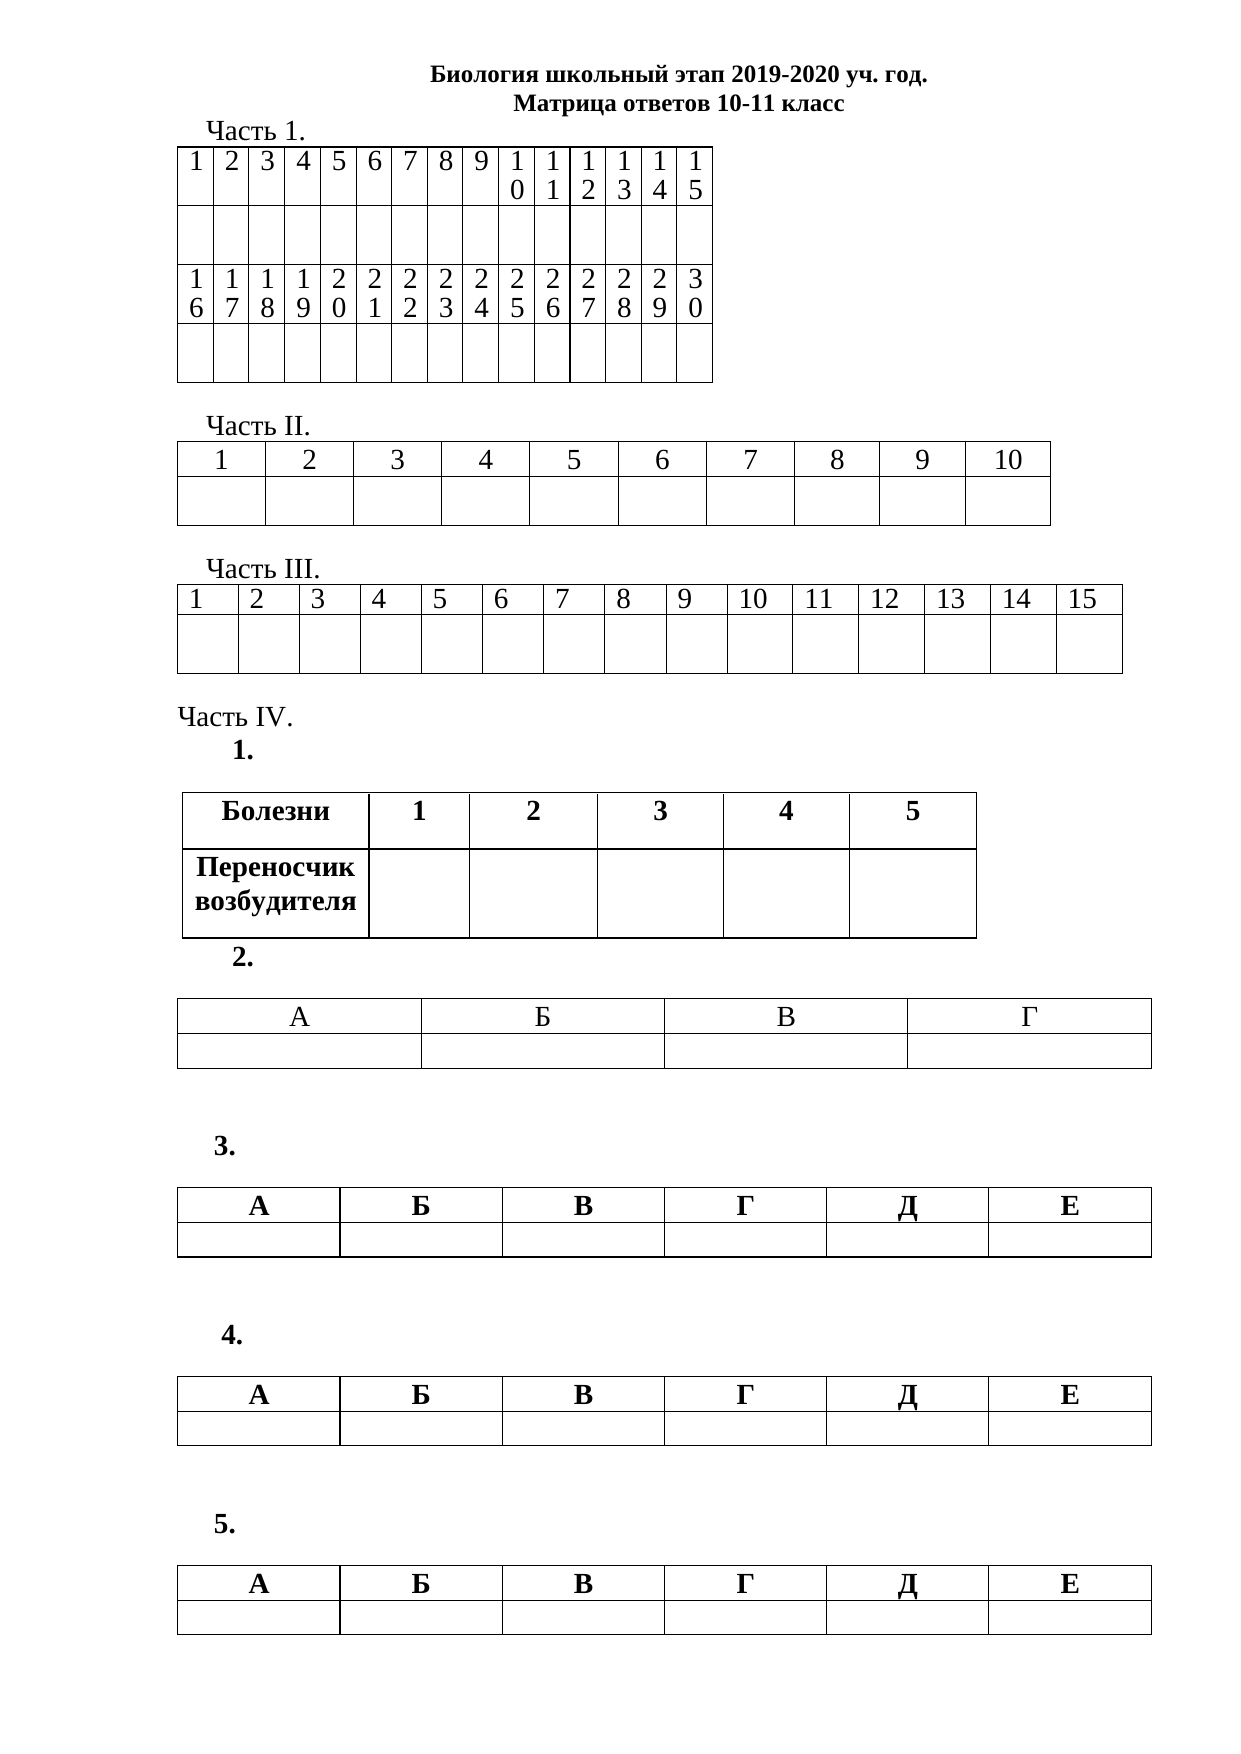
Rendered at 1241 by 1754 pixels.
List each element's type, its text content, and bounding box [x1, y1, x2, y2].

table_header 14 [642, 148, 676, 205]
text 4. [177, 1317, 1152, 1350]
table_cell Переносчик возбудителя [183, 850, 368, 937]
table_header 5 [422, 585, 482, 614]
table_cell [178, 477, 265, 525]
table_cell [535, 206, 569, 264]
table_header 8 [605, 585, 666, 614]
table_cell [503, 1223, 664, 1256]
table_header Д [827, 1188, 988, 1222]
table_header 6 [357, 148, 391, 205]
table_cell 26 [535, 265, 569, 323]
table_header Б [341, 1188, 502, 1222]
table_cell [214, 324, 248, 382]
table_cell [544, 615, 604, 673]
table_cell [665, 1034, 907, 1067]
table_cell [392, 324, 427, 382]
table_cell [605, 615, 666, 673]
table_header 8 [428, 148, 462, 205]
table_header 1 [178, 148, 213, 205]
table_header В [503, 1377, 664, 1411]
table_cell [535, 324, 569, 382]
table_cell [571, 206, 605, 264]
table_header 14 [991, 585, 1056, 614]
table_header 6 [619, 442, 706, 476]
table_header 4 [285, 148, 320, 205]
table_header 7 [544, 585, 604, 614]
table_cell [571, 324, 605, 382]
table_cell [598, 850, 723, 937]
table_header А [178, 1566, 339, 1600]
table_cell [728, 615, 792, 673]
table_header Болезни [183, 793, 369, 848]
table_cell [428, 324, 462, 382]
table_cell [266, 477, 353, 525]
table_header 2 [470, 793, 597, 848]
table_cell [428, 206, 462, 264]
table_cell [321, 324, 356, 382]
table_header В [665, 999, 907, 1033]
table_cell [422, 1034, 664, 1067]
table_cell [665, 1412, 826, 1445]
table_cell [793, 615, 858, 673]
table_header В [503, 1188, 664, 1222]
table_cell [499, 324, 534, 382]
table_header 15 [677, 148, 712, 205]
table_cell [880, 477, 965, 525]
table_header 7 [392, 148, 427, 205]
table_header 10 [966, 442, 1050, 476]
table_cell [667, 615, 727, 673]
table_cell [422, 615, 482, 673]
table_cell [178, 1034, 421, 1067]
table_cell [249, 324, 284, 382]
table_cell [665, 1223, 826, 1256]
table_header 3 [300, 585, 360, 614]
table_header 2 [266, 442, 353, 476]
table_header Д [827, 1377, 988, 1411]
table_cell [178, 615, 238, 673]
table_cell [677, 206, 712, 264]
table_cell 20 [321, 265, 356, 323]
table_cell [178, 1223, 339, 1256]
table_cell 27 [571, 265, 605, 323]
table_cell 18 [249, 265, 284, 323]
table_header 8 [795, 442, 879, 476]
table_cell [724, 850, 849, 937]
table_header А [178, 1188, 339, 1222]
table_cell [991, 615, 1056, 673]
table_header 15 [1057, 585, 1122, 614]
table_header Е [989, 1377, 1151, 1411]
table_header 9 [880, 442, 965, 476]
table_cell [619, 477, 706, 525]
table_header Б [341, 1566, 502, 1600]
text Часть IV. [177, 704, 1152, 732]
table_header 3 [249, 148, 284, 205]
table_cell 22 [392, 265, 427, 323]
table_header 1 [370, 793, 469, 848]
table_cell [827, 1601, 988, 1634]
table_cell [989, 1412, 1151, 1445]
table_header Е [989, 1188, 1151, 1222]
text Матрица ответов 10-11 класс [206, 89, 1152, 117]
table_cell 17 [214, 265, 248, 323]
table_cell [341, 1412, 502, 1445]
table_header Е [989, 1566, 1151, 1600]
text 5. [177, 1506, 1152, 1539]
table_header 5 [530, 442, 618, 476]
table_header 6 [483, 585, 543, 614]
table_cell [503, 1412, 664, 1445]
table_cell [357, 206, 391, 264]
table_cell [463, 324, 498, 382]
table_header 2 [239, 585, 299, 614]
table_cell [503, 1601, 664, 1634]
table_header 11 [535, 148, 569, 205]
table_cell [361, 615, 421, 673]
table_header 3 [598, 793, 723, 848]
table_cell [300, 615, 360, 673]
table_cell [341, 1601, 502, 1634]
table_header 2 [214, 148, 248, 205]
table_cell [1057, 615, 1122, 673]
table_cell [827, 1412, 988, 1445]
table_header Г [665, 1188, 826, 1222]
table_cell [442, 477, 529, 525]
table_cell [606, 206, 641, 264]
table_header В [503, 1566, 664, 1600]
table_header 12 [571, 148, 605, 205]
table_header А [178, 1377, 339, 1411]
table_header 5 [850, 793, 976, 848]
table_cell [285, 206, 320, 264]
table_cell [850, 850, 976, 937]
table_cell [178, 206, 213, 264]
text 3. [177, 1128, 1152, 1161]
table_cell [321, 206, 356, 264]
table_header 10 [728, 585, 792, 614]
table_cell [707, 477, 794, 525]
table_cell [827, 1223, 988, 1256]
text Часть III. [206, 556, 1152, 584]
table_header 4 [361, 585, 421, 614]
table_header 1 [178, 585, 238, 614]
table_cell 16 [178, 265, 213, 323]
table_cell 23 [428, 265, 462, 323]
table_cell [285, 324, 320, 382]
table_header 4 [442, 442, 529, 476]
table_cell [966, 477, 1050, 525]
table_cell 25 [499, 265, 534, 323]
table_header Г [665, 1566, 826, 1600]
table_cell [859, 615, 924, 673]
table_cell [989, 1223, 1151, 1256]
table_cell 19 [285, 265, 320, 323]
table_cell 28 [606, 265, 641, 323]
table_header Д [827, 1566, 988, 1600]
table_header 11 [793, 585, 858, 614]
table_cell [925, 615, 990, 673]
text Часть II. [206, 413, 1152, 441]
table_cell [795, 477, 879, 525]
table_cell 30 [677, 265, 712, 323]
table_cell [989, 1601, 1151, 1634]
table_cell [178, 1412, 339, 1445]
table_cell [530, 477, 618, 525]
table_header 5 [321, 148, 356, 205]
table_cell [642, 206, 676, 264]
table_cell [357, 324, 391, 382]
table_header 1 [178, 442, 265, 476]
table_header 4 [724, 793, 849, 848]
table_cell 21 [357, 265, 391, 323]
table_cell [178, 324, 213, 382]
table_cell [392, 206, 427, 264]
table_cell [642, 324, 676, 382]
table_cell [665, 1601, 826, 1634]
table_header А [178, 999, 421, 1033]
table_cell [499, 206, 534, 264]
table_cell 29 [642, 265, 676, 323]
table_cell [677, 324, 712, 382]
table_cell [239, 615, 299, 673]
table_header 7 [707, 442, 794, 476]
text Биология школьный этап 2019-2020 уч. год. [206, 60, 1152, 88]
table_header 3 [354, 442, 441, 476]
table_cell [370, 850, 469, 937]
table_cell 24 [463, 265, 498, 323]
table_cell [483, 615, 543, 673]
table_header Г [908, 999, 1151, 1033]
table_cell [249, 206, 284, 264]
table_header 13 [606, 148, 641, 205]
table_header Б [341, 1377, 502, 1411]
table_cell [341, 1223, 502, 1256]
text Часть 1. [206, 118, 1152, 146]
table_header Б [422, 999, 664, 1033]
table_header 13 [925, 585, 990, 614]
table_header 12 [859, 585, 924, 614]
table_cell [178, 1601, 339, 1634]
table_cell [354, 477, 441, 525]
table_cell [214, 206, 248, 264]
table_cell [606, 324, 641, 382]
table_header 10 [499, 148, 534, 205]
table_header Г [665, 1377, 826, 1411]
table_header 9 [667, 585, 727, 614]
table_cell [908, 1034, 1151, 1067]
table_cell [470, 850, 597, 937]
table_header 9 [463, 148, 498, 205]
table_cell [463, 206, 498, 264]
